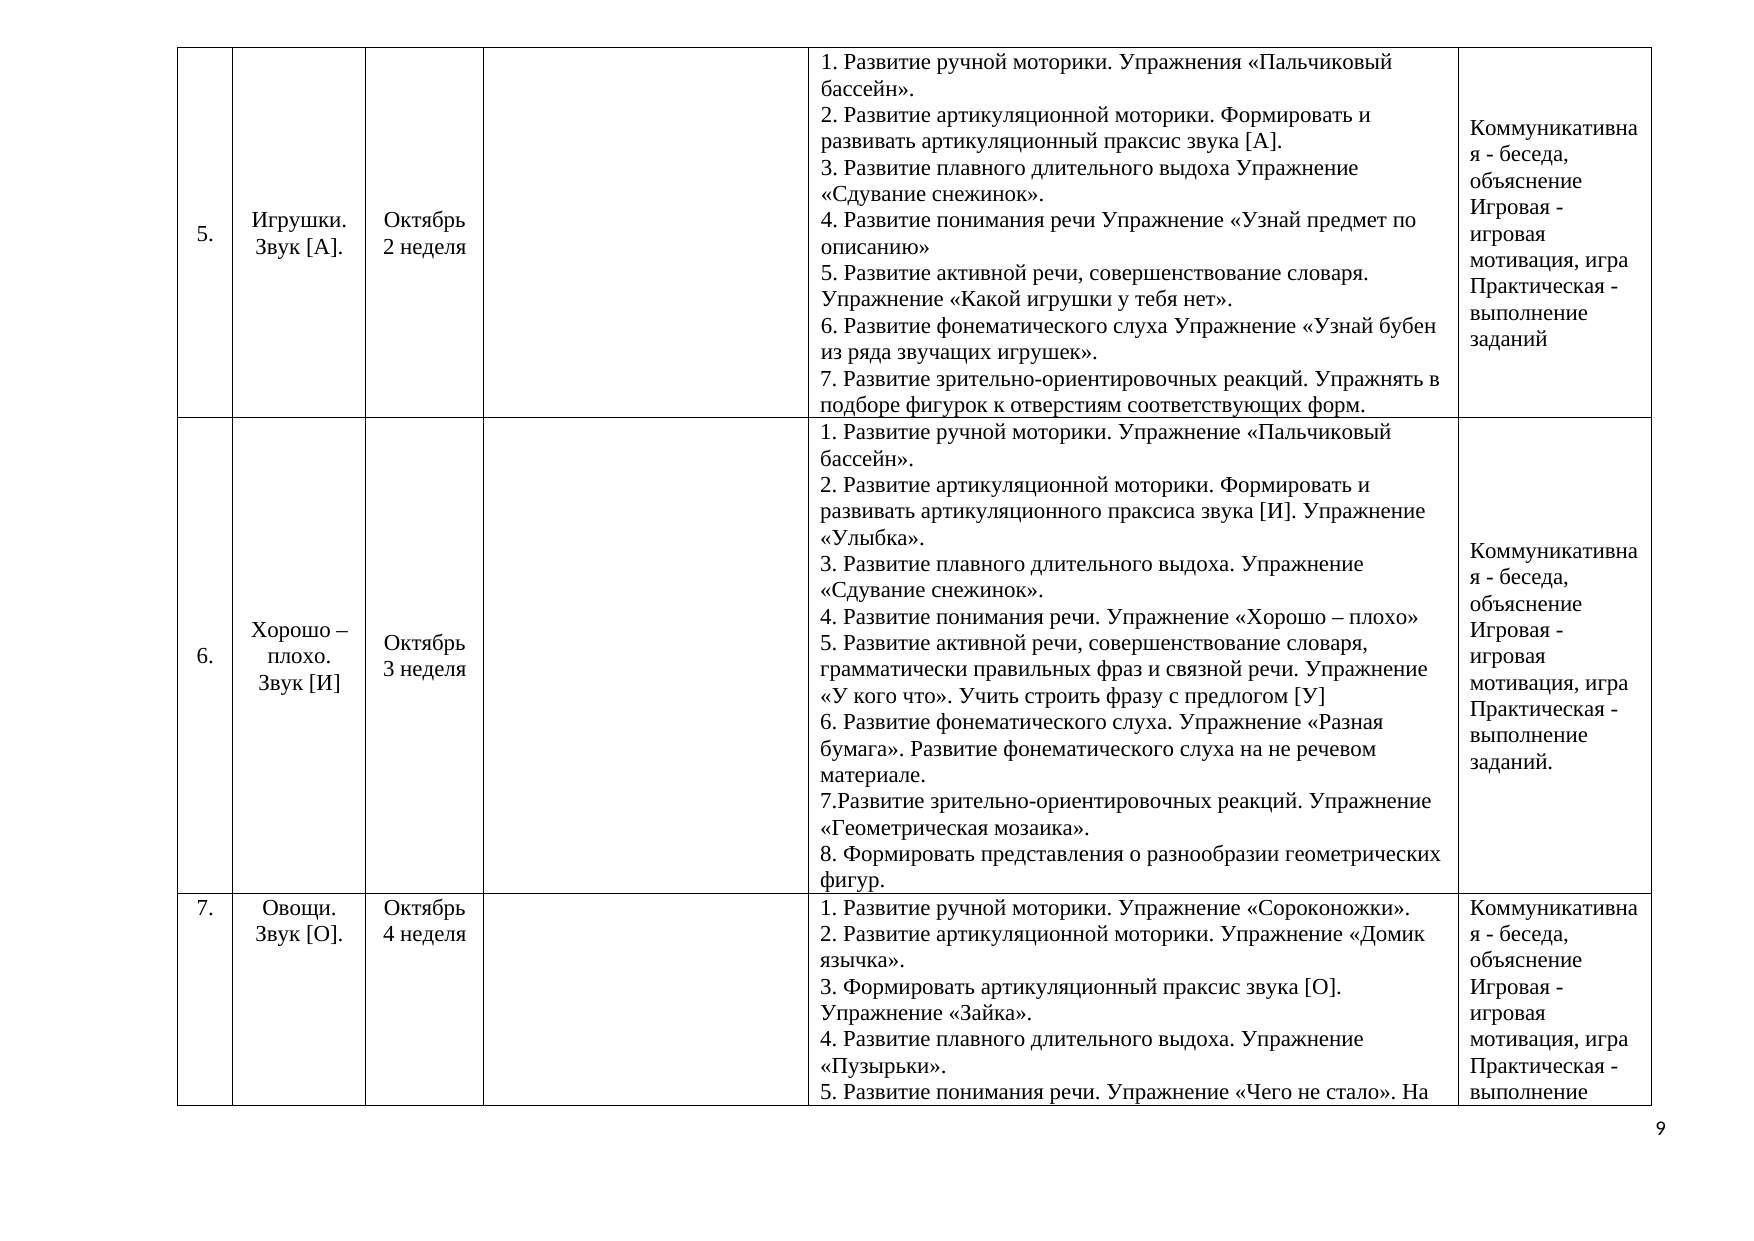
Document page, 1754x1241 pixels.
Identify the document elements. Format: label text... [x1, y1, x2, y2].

table_cell 1. Развитие ручной моторики. Упражнения «Пальчиковый бассейн». 2. Развитие артикуляционной моторики. Формировать и развивать артикуляционный праксис звука [А]. 3. Развитие плавного длительного выдоха Упражнение «Сдувание снежинок». 4. Развитие понимания речи Упражнение «Узнай предмет по описанию» 5. Развитие активной речи, совершенствование словаря. Упражнение «Какой игрушки у тебя нет». 6. Развитие фонематического слуха Упражнение «Узнай бубен из ряда звучащих игрушек». 7. Развитие зрительно-ориентировочных реакций. Упражнять в подборе фигурок к отверстиям соответствующих форм. [809, 48, 1458, 417]
table_cell Октябрь 2 неделя [366, 48, 483, 417]
table_cell 6. [178, 418, 232, 893]
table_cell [809, 894, 1458, 1104]
table_cell 1. Развитие ручной моторики. Упражнение «Пальчиковый бассейн». 2. Развитие артикуляционной моторики. Формировать и развивать артикуляционного праксиса звука [И]. Упражнение «Улыбка». 3. Развитие плавного длительного выдоха. Упражнение «Сдувание снежинок». 4. Развитие понимания речи. Упражнение «Хорошо – плохо» 5. Развитие активной речи, совершенствование словаря, грамматически правильных фраз и связной речи. Упражнение «У кого что». Учить строить фразу с предлогом [У] 6. Развитие фонематического слуха. Упражнение «Разная бумага». Развитие фонематического слуха на не речевом материале. 7.Развитие зрительно-ориентировочных реакций. Упражнение «Геометрическая мозаика». 8. Формировать представления о разнообразии геометрических фигур. [809, 418, 1458, 893]
table_cell Октябрь 3 неделя [366, 418, 483, 893]
table_cell Игрушки. Звук [А]. [233, 48, 365, 417]
table_cell [484, 894, 808, 1104]
table_cell 7. [178, 894, 232, 1104]
table_cell [484, 418, 808, 893]
table_cell Хорошо – плохо. Звук [И] [233, 418, 365, 893]
table_cell [484, 48, 808, 417]
table_cell Коммуникативная - беседа, объяснение Игровая - игровая мотивация, игра Практическая - выполнение заданий. [1459, 418, 1651, 893]
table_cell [1459, 894, 1651, 1104]
table_cell Октябрь 4 неделя [366, 894, 483, 1104]
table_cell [1459, 48, 1651, 417]
table_cell 5. [178, 48, 232, 417]
table_cell Овощи. Звук [О]. [233, 894, 365, 1104]
